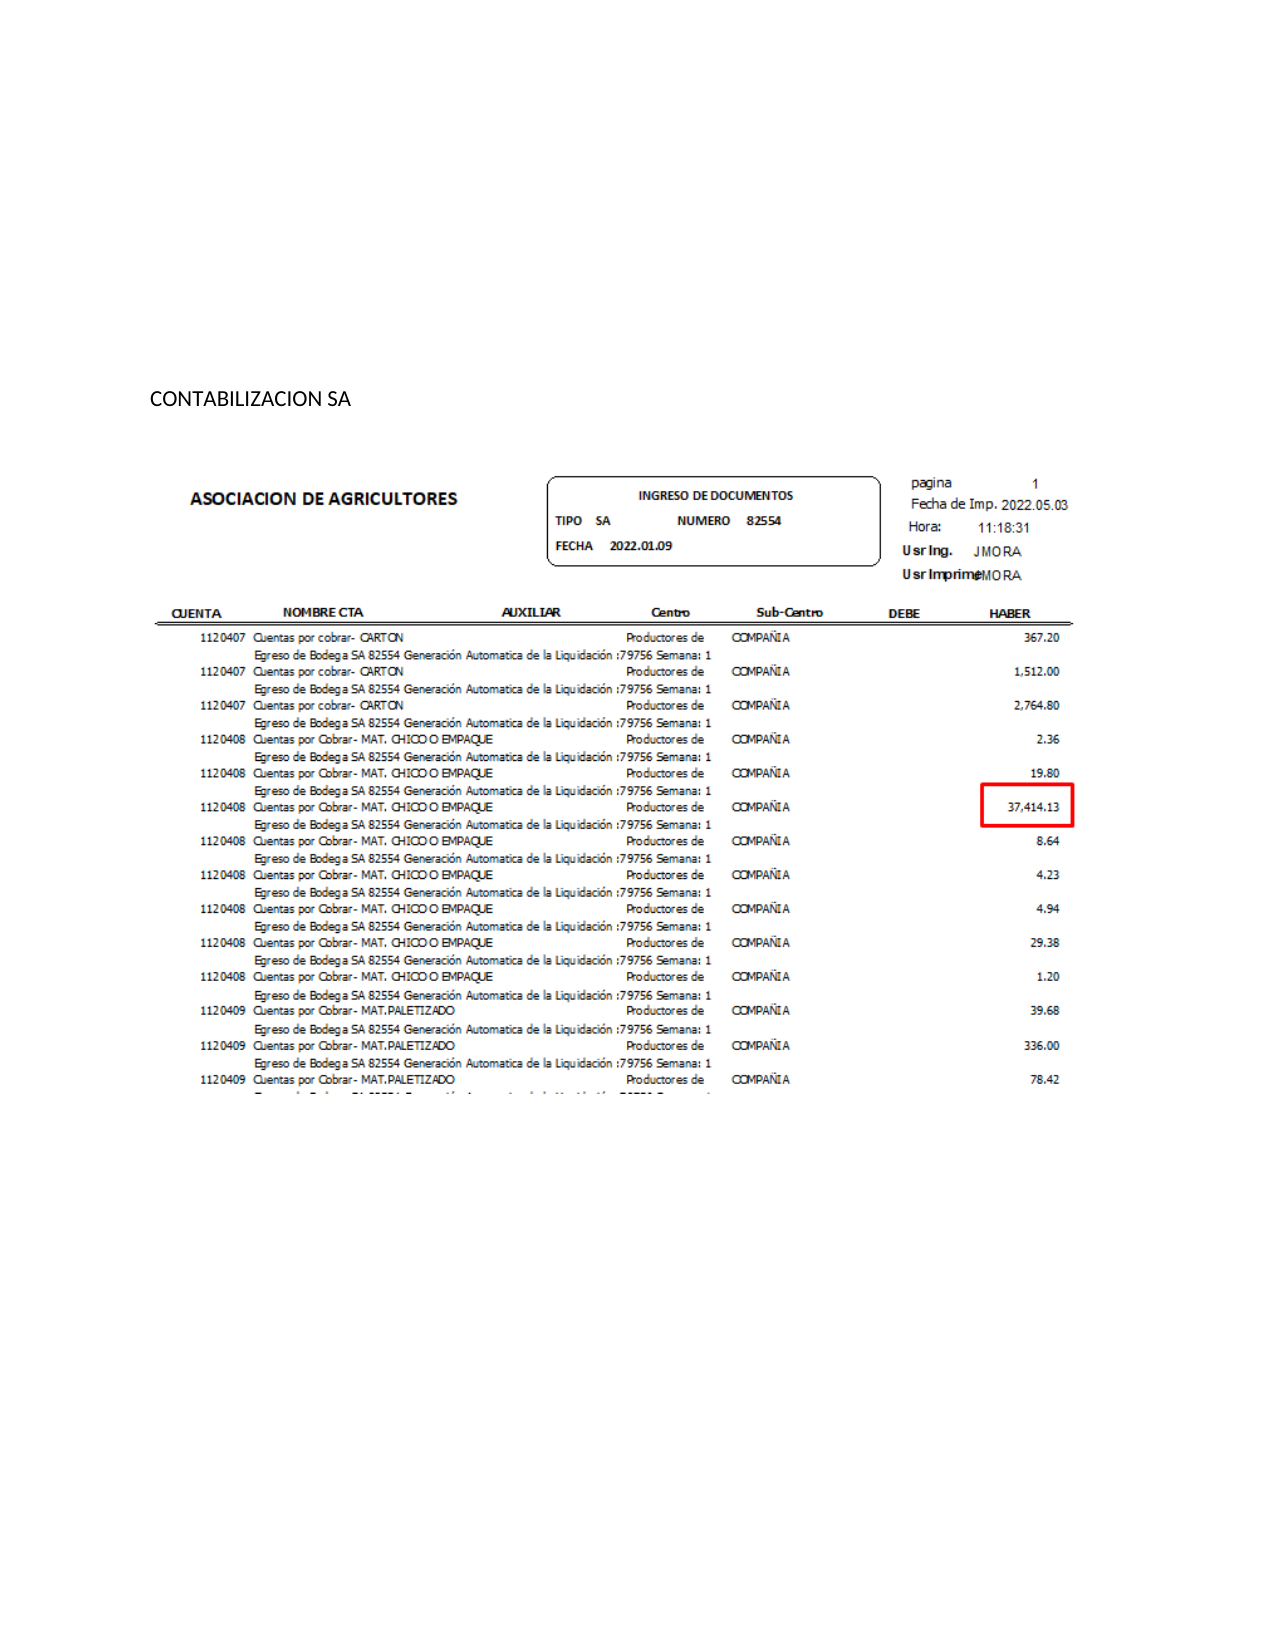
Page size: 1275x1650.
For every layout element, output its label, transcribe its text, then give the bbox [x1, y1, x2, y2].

text CONTABILIZACION SA [150, 384, 1125, 412]
picture [150, 431, 1125, 1094]
